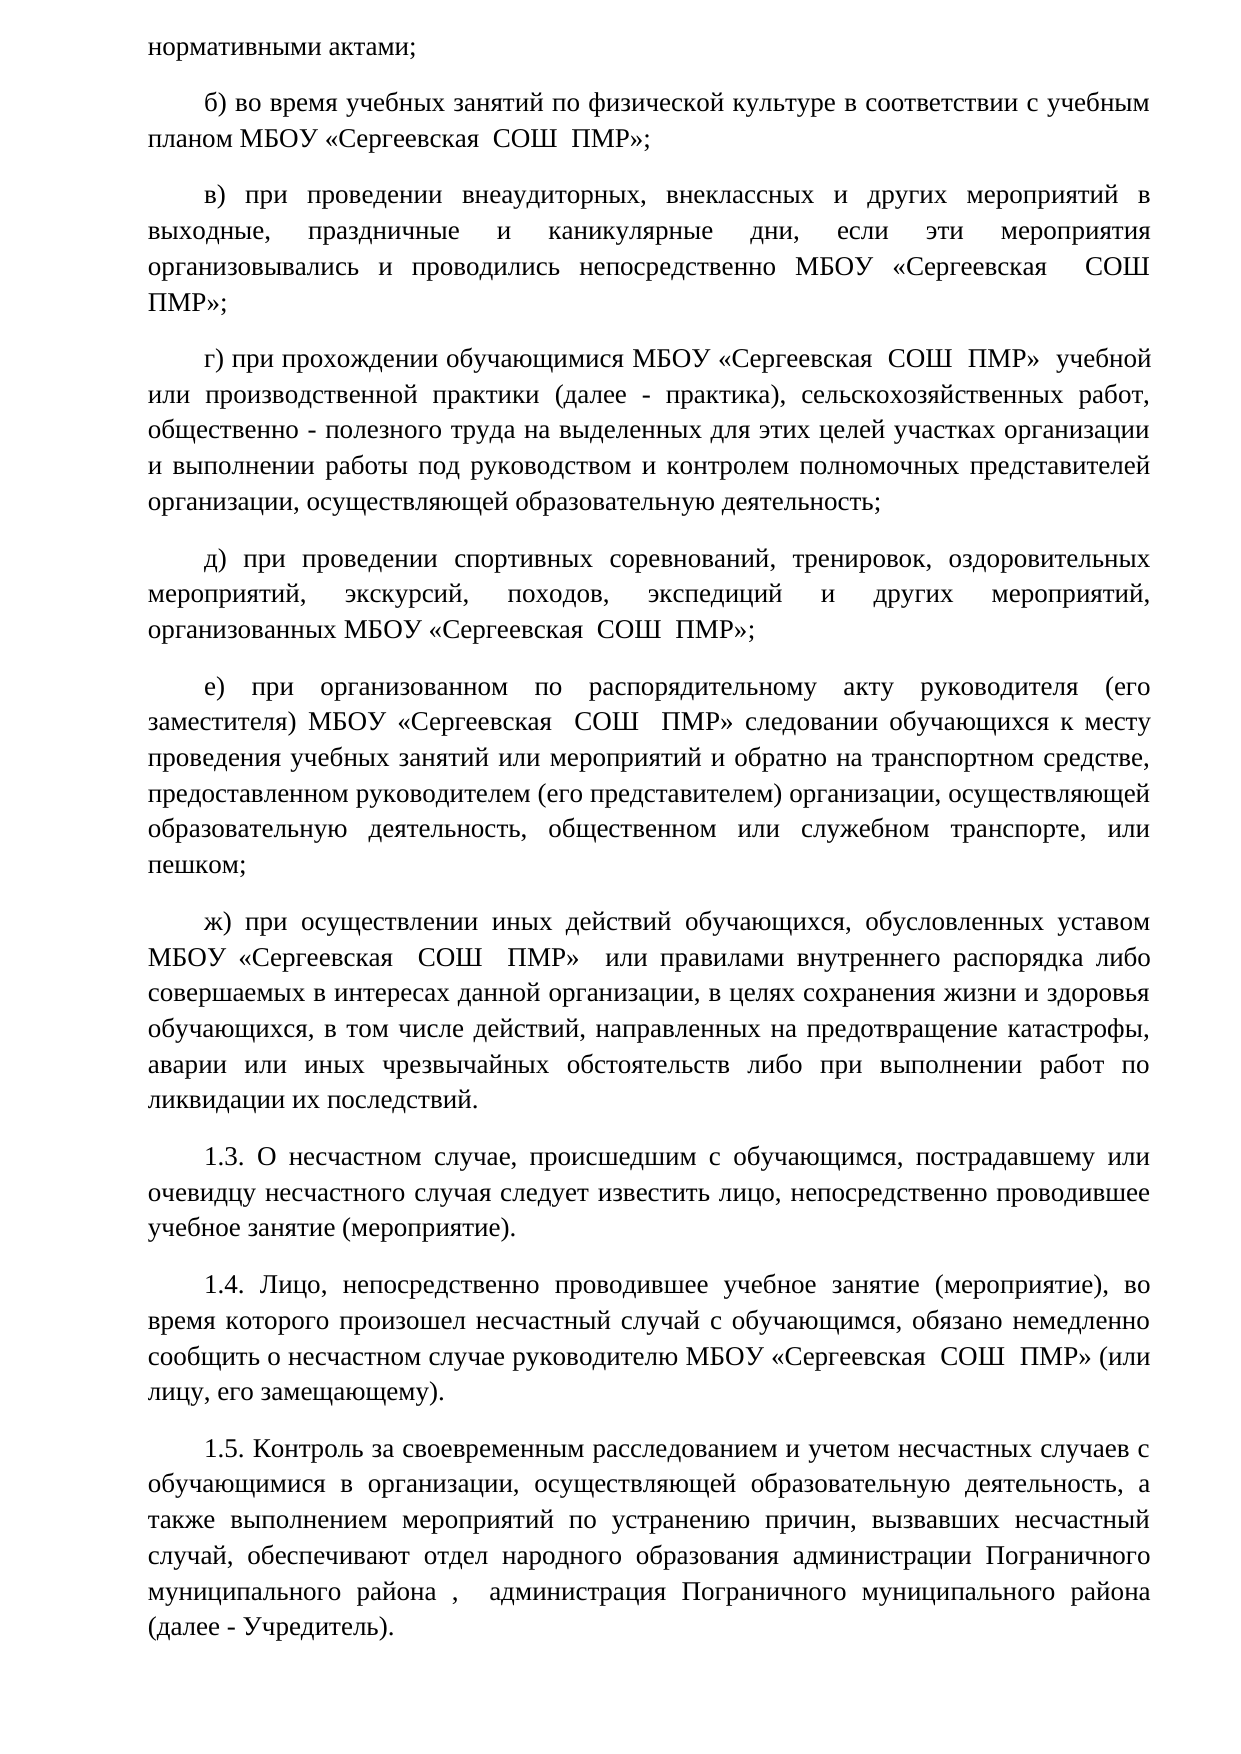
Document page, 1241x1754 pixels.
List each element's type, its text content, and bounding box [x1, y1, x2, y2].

text в) при проведении внеаудиторных, внеклассных и других мероприятий в выходные, праздничные и каникулярные дни, если эти мероприятия организовывались и проводились непосредственно МБОУ «Сергеевская СОШ ПМР»; [148, 178, 1152, 317]
text 1.5. Контроль за своевременным расследованием и учетом несчастных случаев с обучающимися в организации, осуществляющей образовательную деятельность, а также выполнением мероприятий по устранению причин, вызвавших несчастный случай, обеспечивают отдел народного образования администрации Пограничного муниципального района , администрация Пограничного муниципального района (далее - Учредитель). [148, 1432, 1152, 1642]
text 1.3. О несчастном случае, происшедшим с обучающимся, пострадавшему или очевидцу несчастного случая следует известить лицо, непосредственно проводившее учебное занятие (мероприятие). [148, 1140, 1152, 1243]
text д) при проведении спортивных соревнований, тренировок, оздоровительных мероприятий, экскурсий, походов, экспедиций и других мероприятий, организованных МБОУ «Сергеевская СОШ ПМР»; [148, 542, 1152, 644]
text е) при организованном по распорядительному акту руководителя (его заместителя) МБОУ «Сергеевская СОШ ПМР» следовании обучающихся к месту проведения учебных занятий или мероприятий и обратно на транспортном средстве, предоставленном руководителем (его представителем) организации, осуществляющей образовательную деятельность, общественном или служебном транспорте, или пешком; [148, 670, 1152, 879]
text г) при прохождении обучающимися МБОУ «Сергеевская СОШ ПМР» учебной или производственной практики (далее - практика), сельскохозяйственных работ, общественно - полезного труда на выделенных для этих целей участках организации и выполнении работы под руководством и контролем полномочных представителей организации, осуществляющей образовательную деятельность; [148, 342, 1152, 516]
text ж) при осуществлении иных действий обучающихся, обусловленных уставом МБОУ «Сергеевская СОШ ПМР» или правилами внутреннего распорядка либо совершаемых в интересах данной организации, в целях сохранения жизни и здоровья обучающихся, в том числе действий, направленных на предотвращение катастрофы, аварии или иных чрезвычайных обстоятельств либо при выполнении работ по ликвидации их последствий. [148, 905, 1152, 1115]
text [148, 29, 1152, 61]
text б) во время учебных занятий по физической культуре в соответствии с учебным планом МБОУ «Сергеевская СОШ ПМР»; [148, 86, 1152, 153]
text 1.4. Лицо, непосредственно проводившее учебное занятие (мероприятие), во время которого произошел несчастный случай с обучающимся, обязано немедленно сообщить о несчастном случае руководителю МБОУ «Сергеевская СОШ ПМР» (или лицу, его замещающему). [148, 1268, 1152, 1406]
